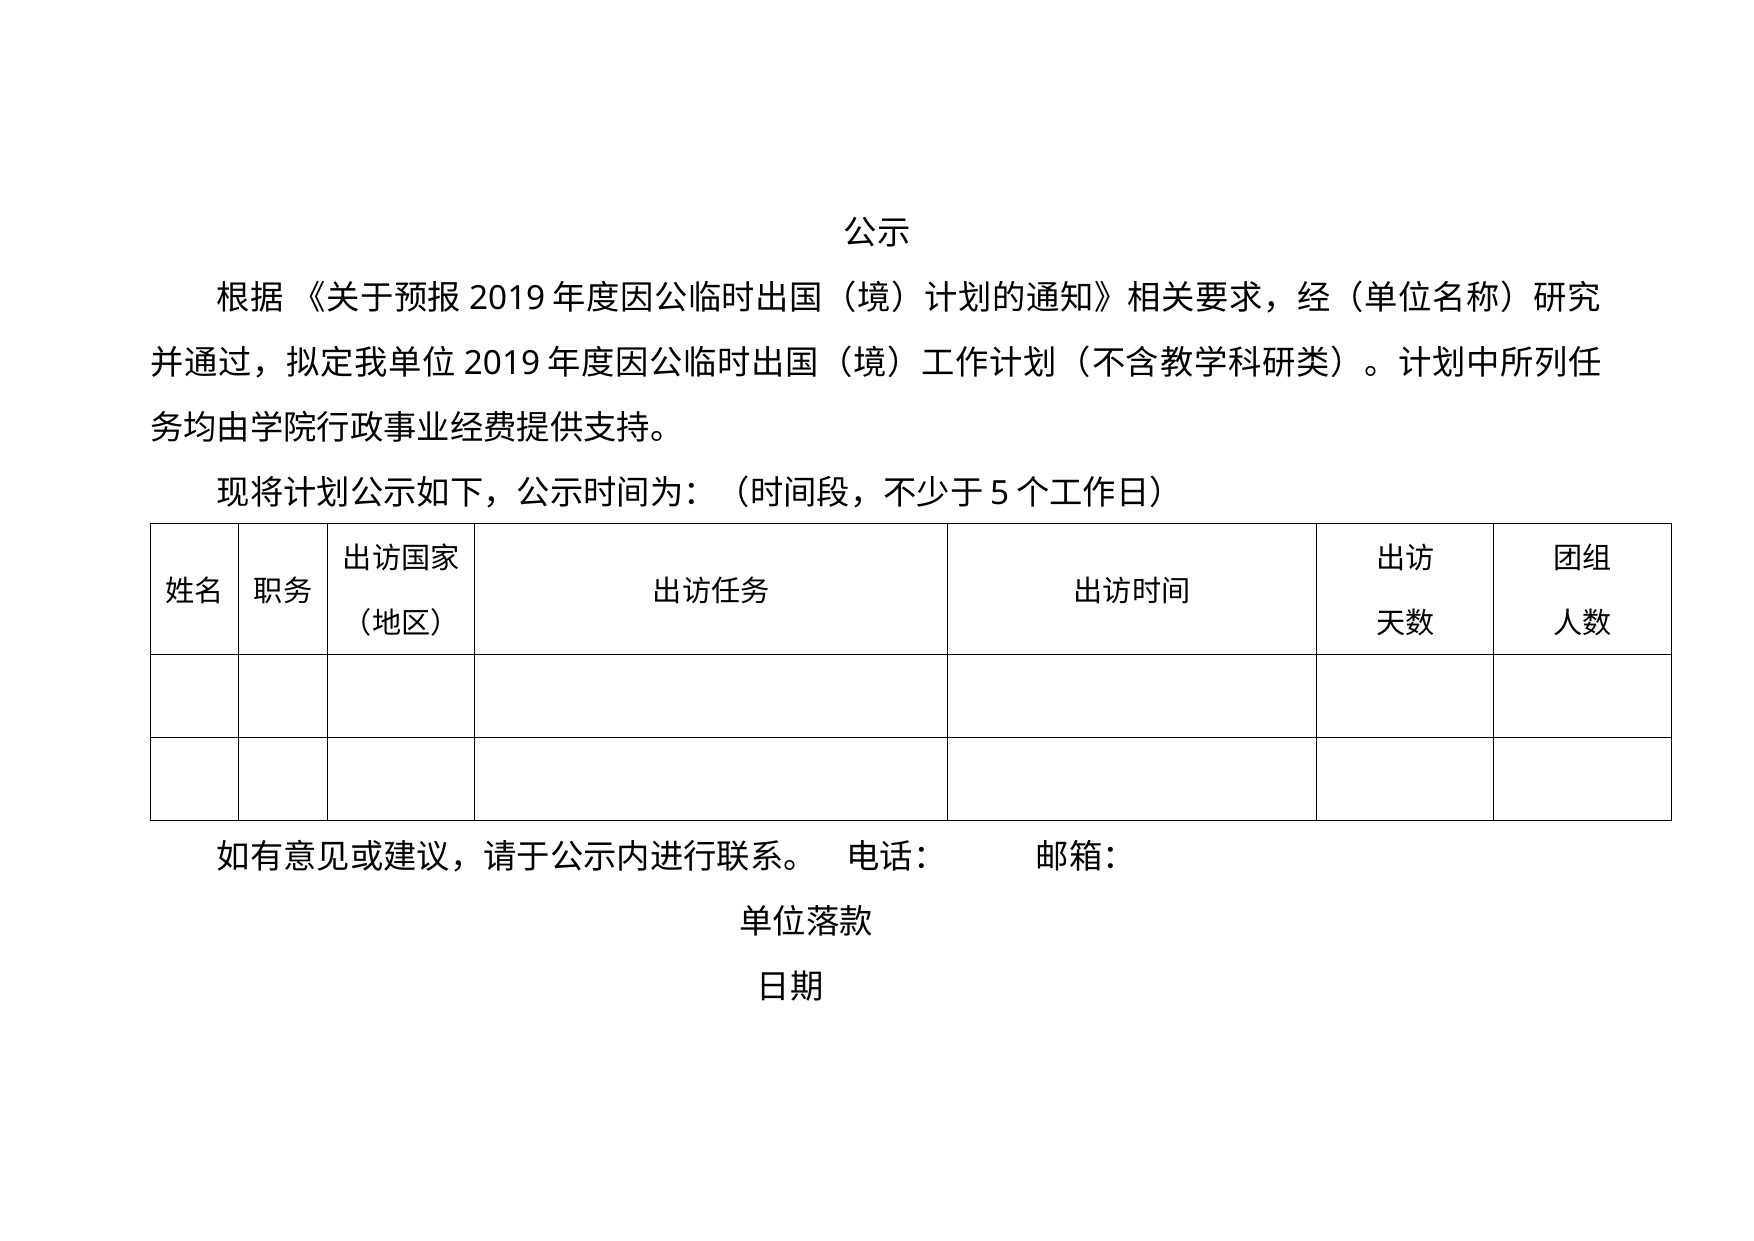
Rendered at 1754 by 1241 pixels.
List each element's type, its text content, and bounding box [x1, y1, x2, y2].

table_header 团组 人数 [1494, 524, 1671, 654]
table_header 出访国家 （地区） [328, 524, 474, 654]
table_cell [151, 738, 238, 820]
text 日期 [150, 951, 1604, 1016]
table_cell [475, 655, 947, 737]
table_header 出访 天数 [1317, 524, 1493, 654]
table_cell [1317, 738, 1493, 820]
text 公示 [150, 198, 1604, 263]
table_cell [1317, 655, 1493, 737]
table_cell [328, 738, 474, 820]
table_header 姓名 [151, 524, 238, 654]
table_header 出访时间 [948, 524, 1316, 654]
table_cell [948, 738, 1316, 820]
table_cell [948, 655, 1316, 737]
table_cell [328, 655, 474, 737]
table_cell [1494, 655, 1671, 737]
table_cell [475, 738, 947, 820]
table_cell [239, 738, 327, 820]
text 现将计划公示如下，公示时间为：（时间段，不少于5个工作日） [150, 458, 1604, 523]
text 根据 《关于预报2019年度因公临时出国（境）计划的通知》相关要求，经（单位名称）研究并通过，拟定我单位2019年度因公临时出国（境）工作计划（不含教学科研类）。计划中所列任务均由学院行政事业经费提供支持。 [150, 263, 1604, 458]
text 单位落款 [150, 886, 1604, 951]
table_cell [239, 655, 327, 737]
table_header 出访任务 [475, 524, 947, 654]
table_header 职务 [239, 524, 327, 654]
table_cell [151, 655, 238, 737]
text 如有意见或建议，请于公示内进行联系。 电话： 邮箱： [150, 821, 1604, 886]
table_cell [1494, 738, 1671, 820]
